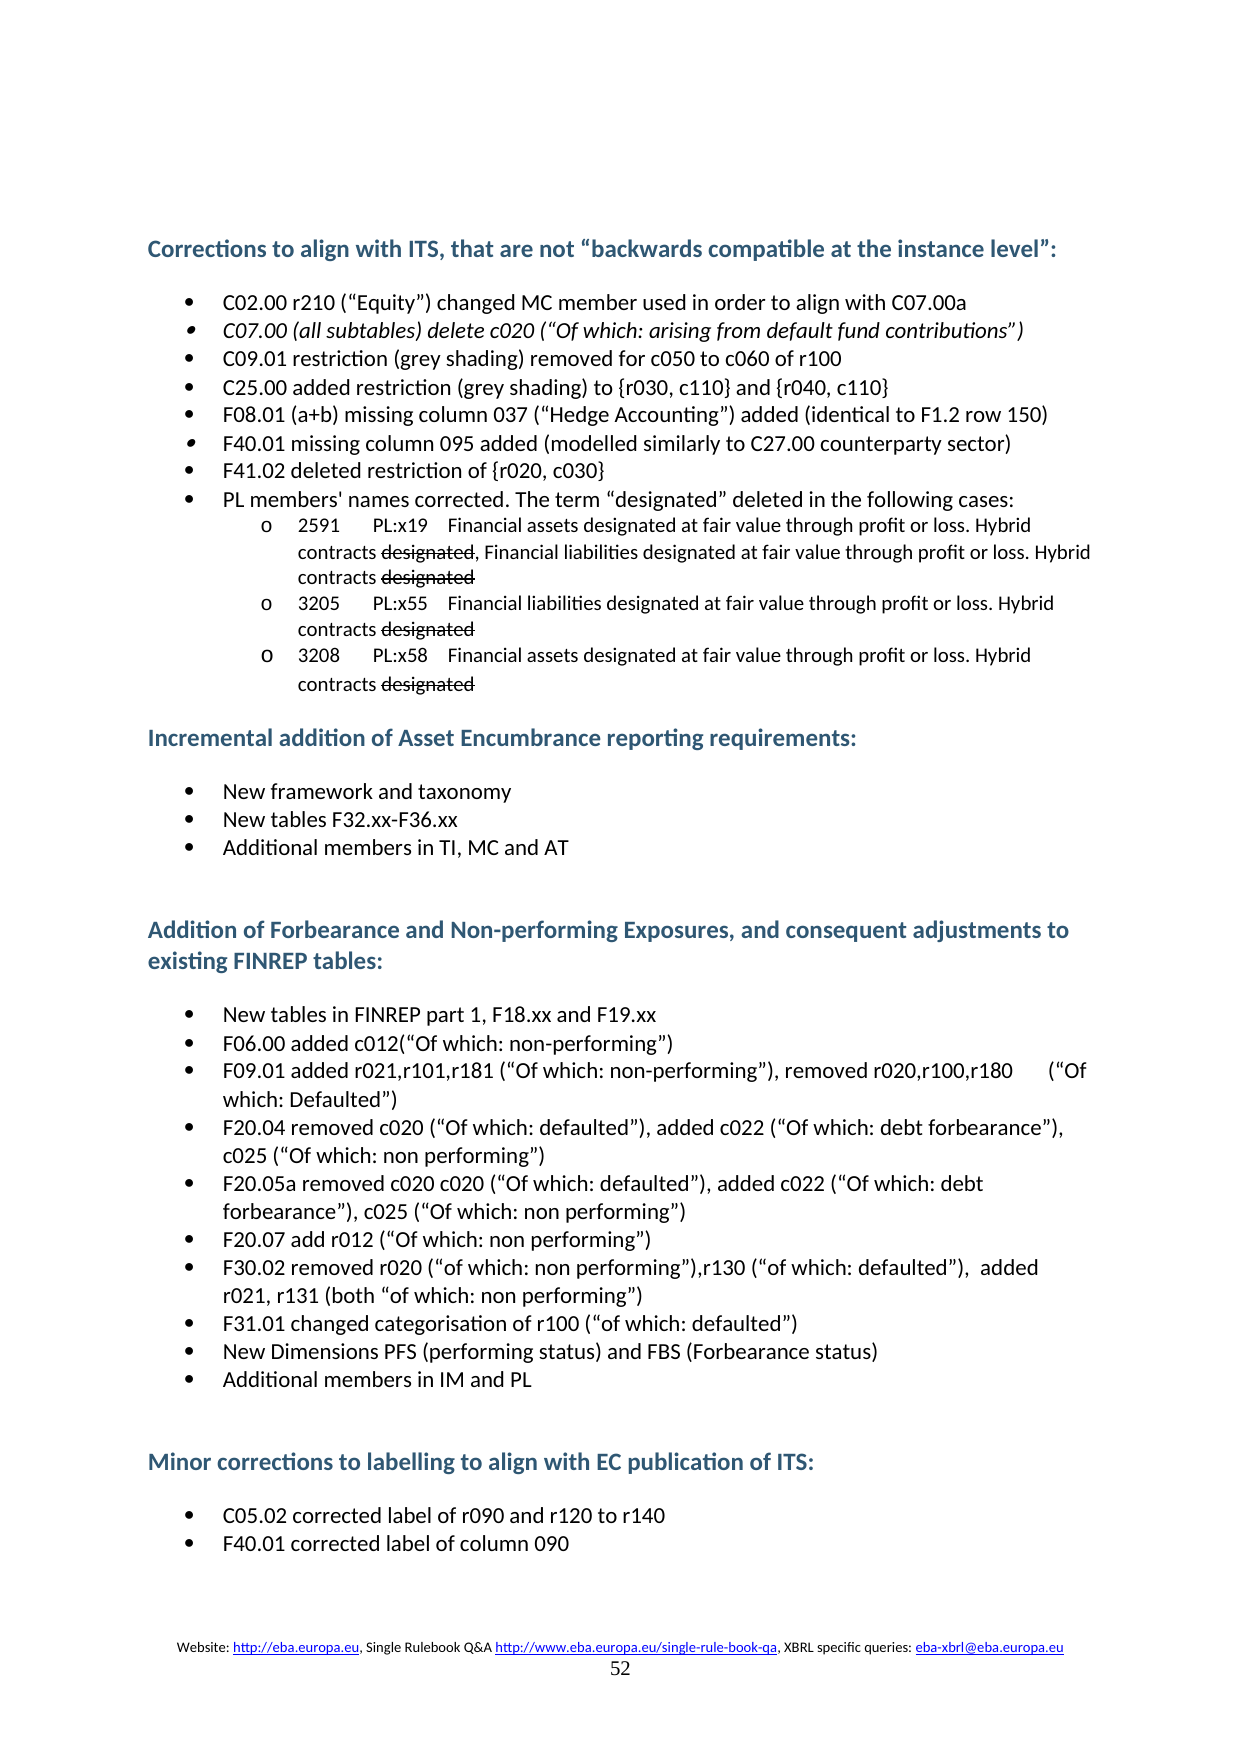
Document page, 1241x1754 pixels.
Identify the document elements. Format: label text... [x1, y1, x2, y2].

list New framework and taxonomy [185, 777, 1093, 806]
list C07.00 (all subtables) delete c020 (“Of which: arising from default fund contributions”) [185, 317, 1093, 344]
list Additional members in IM and PL [185, 1365, 1093, 1393]
list C09.01 restriction (grey shading) removed for c050 to c060 of r100 [185, 344, 1093, 373]
list New tables in FINREP part 1, F18.xx and F19.xx [185, 1001, 1093, 1029]
list F41.02 deleted restriction of {r020, c030} [185, 457, 1093, 485]
list F09.01 added r021,r101,r181 (“Of which: non-performing”), removed r020,r100,r180 (“Of which: Defaulted”) [185, 1057, 1093, 1113]
list C02.00 r210 (“Equity”) changed MC member used in order to align with C07.00a [185, 288, 1093, 317]
title Minor corrections to labelling to align with EC publication of ITS: [148, 1446, 1093, 1476]
list F31.01 changed categorisation of r100 (“of which: defaulted”) [185, 1309, 1093, 1337]
list F06.00 added c012(“Of which: non-performing”) [185, 1029, 1093, 1057]
list F20.04 removed c020 (“Of which: defaulted”), added c022 (“Of which: debt forbearance”), c025 (“Of which: non performing”) [185, 1113, 1093, 1169]
list 2591 PL:x19 Financial assets designated at fair value through profit or loss. Hybrid contracts designated, Financial liabilities designated at fair value through profit or loss. Hybrid contracts designated [260, 513, 1093, 590]
list Additional members in TI, MC and AT [185, 833, 1093, 862]
title Incremental addition of Asset Encumbrance reporting requirements: [148, 722, 1093, 752]
list PL members' names corrected. The term “designated” deleted in the following cases: [185, 485, 1093, 513]
list 3205 PL:x55 Financial liabilities designated at fair value through profit or loss. Hybrid contracts designated [260, 590, 1093, 642]
list C05.02 corrected label of r090 and r120 to r140 [185, 1501, 1093, 1529]
list F20.05a removed c020 c020 (“Of which: defaulted”), added c022 (“Of which: debt forbearance”), c025 (“Of which: non performing”) [185, 1169, 1093, 1225]
list New Dimensions PFS (performing status) and FBS (Forbearance status) [185, 1337, 1093, 1365]
list C25.00 added restriction (grey shading) to {r030, c110} and {r040, c110} [185, 373, 1093, 401]
list New tables F32.xx-F36.xx [185, 806, 1093, 833]
title Addition of Forbearance and Non-performing Exposures, and consequent adjustments to existing FINREP tables: [148, 914, 1093, 976]
list F40.01 corrected label of column 090 [185, 1529, 1093, 1557]
list F40.01 missing column 095 added (modelled similarly to C27.00 counterparty sector) [185, 429, 1093, 457]
list F30.02 removed r020 (“of which: non performing”),r130 (“of which: defaulted”), added r021, r131 (both “of which: non performing”) [185, 1253, 1093, 1309]
list 3208 PL:x58 Financial assets designated at fair value through profit or loss. Hybrid contracts designated [260, 642, 1093, 697]
list F20.07 add r012 (“Of which: non performing”) [185, 1225, 1093, 1253]
list F08.01 (a+b) missing column 037 (“Hedge Accounting”) added (identical to F1.2 row 150) [185, 401, 1093, 429]
title Corrections to align with ITS, that are not “backwards compatible at the instance level”: [148, 233, 1093, 263]
